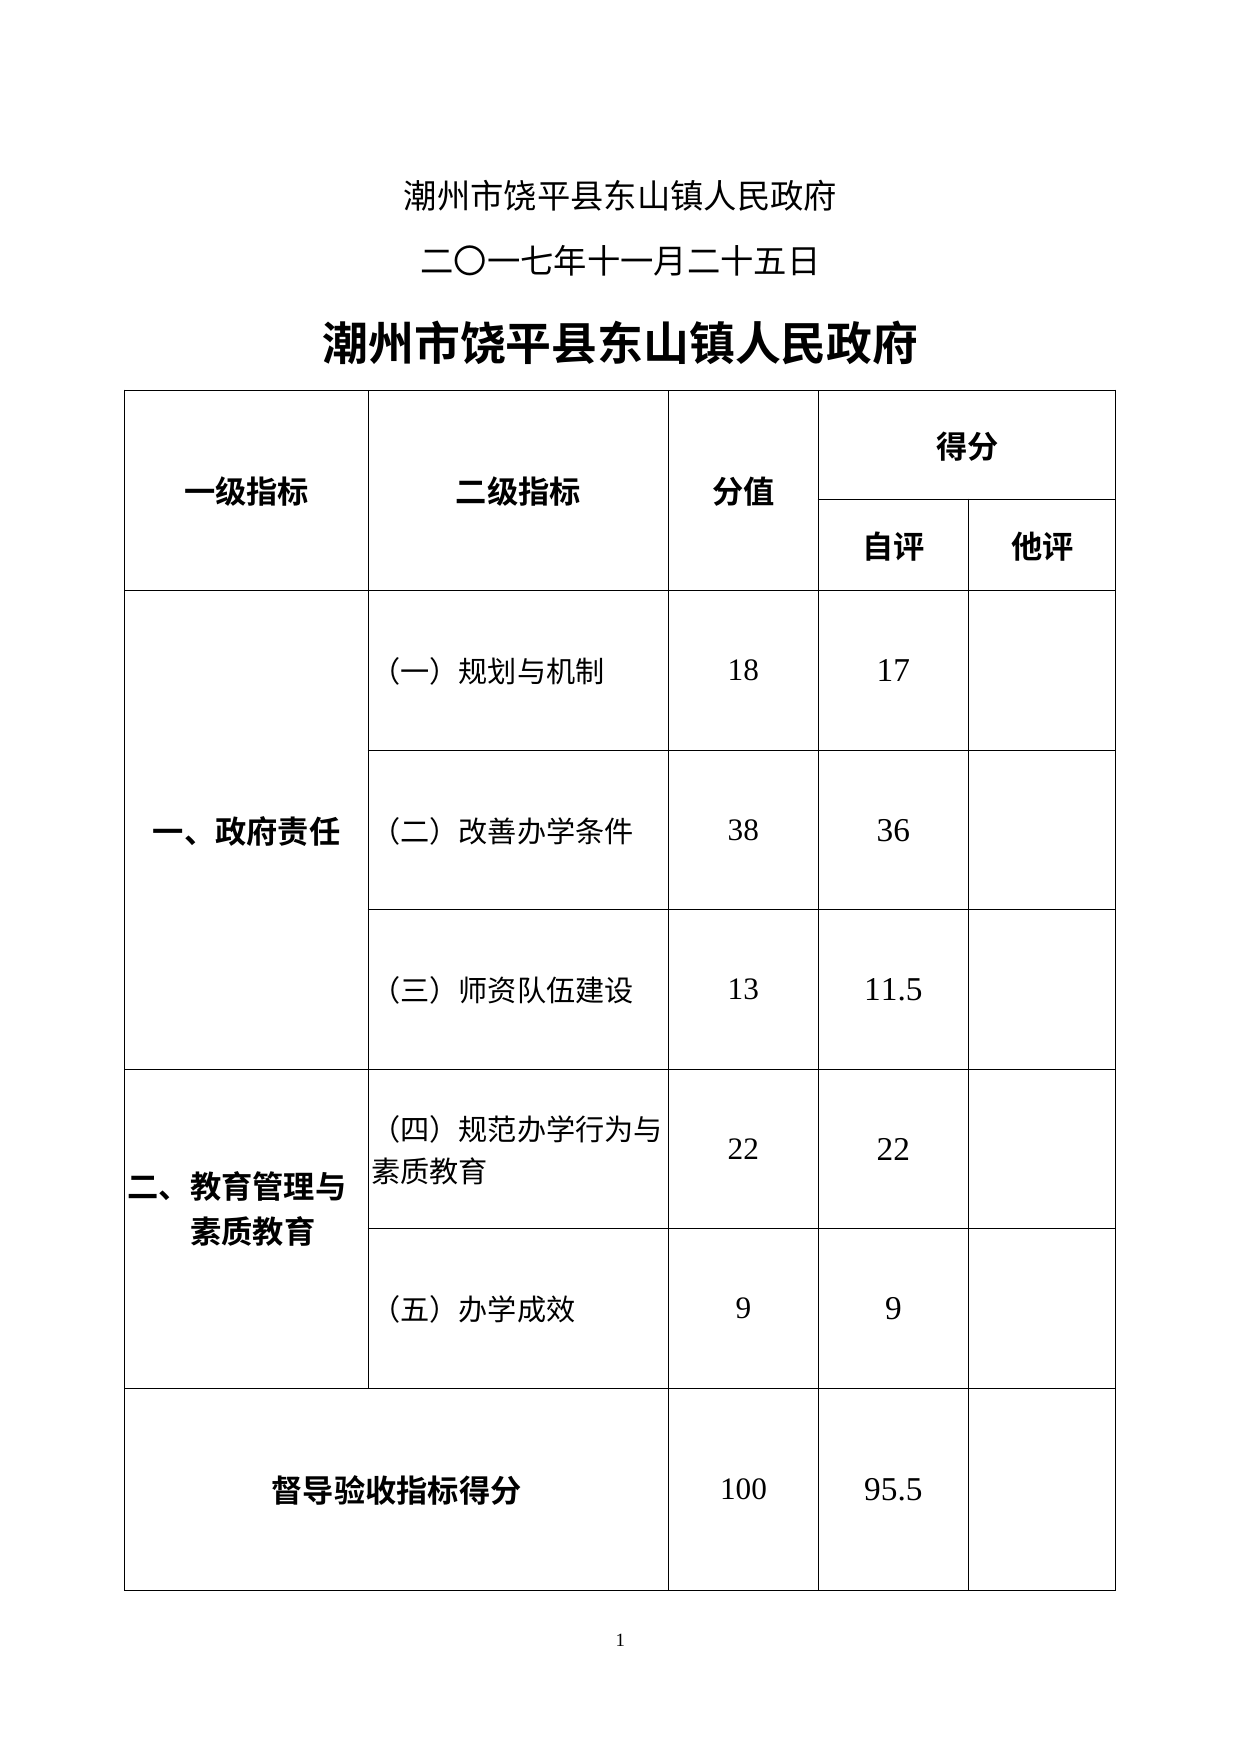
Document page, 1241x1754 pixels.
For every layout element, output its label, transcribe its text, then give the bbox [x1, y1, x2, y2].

table_header 得分 [819, 391, 1115, 498]
table_cell （三）师资队伍建设 [369, 910, 668, 1068]
table_cell 13 [669, 910, 818, 1068]
table_cell 95.5 [819, 1389, 968, 1590]
table_cell 督导验收指标得分 [125, 1389, 668, 1590]
table_cell （四）规范办学行为与素质教育 [369, 1070, 668, 1228]
table_cell 自评 [819, 500, 968, 590]
table_header 二级指标 [369, 391, 668, 590]
table_cell 17 [819, 591, 968, 749]
table_cell 他评 [969, 500, 1115, 590]
table_cell [969, 910, 1115, 1068]
table_cell [969, 1389, 1115, 1590]
table_cell 11.5 [819, 910, 968, 1068]
table_header 一级指标 [125, 391, 368, 590]
table_cell [969, 1070, 1115, 1228]
table_cell 38 [669, 751, 818, 909]
table_cell 9 [819, 1229, 968, 1387]
table_cell （五）办学成效 [369, 1229, 668, 1387]
table_cell 9 [669, 1229, 818, 1387]
table_cell 18 [669, 591, 818, 749]
text 潮州市饶平县东山镇人民政府 [187, 292, 1053, 389]
table_cell （一）规划与机制 [369, 591, 668, 749]
table_cell 36 [819, 751, 968, 909]
table_cell 22 [669, 1070, 818, 1228]
text 潮州市饶平县东山镇人民政府 [187, 162, 1053, 227]
table_cell [969, 751, 1115, 909]
table_cell [969, 591, 1115, 749]
table_cell 一、政府责任 [125, 591, 368, 1068]
table_header 分值 [669, 391, 818, 590]
table_cell 100 [669, 1389, 818, 1590]
table_cell 教育管理与 素质教育 [125, 1070, 368, 1387]
table_cell （二）改善办学条件 [369, 751, 668, 909]
table_cell [969, 1229, 1115, 1387]
text 二〇一七年十一月二十五日 [187, 227, 1053, 292]
table_cell 22 [819, 1070, 968, 1228]
